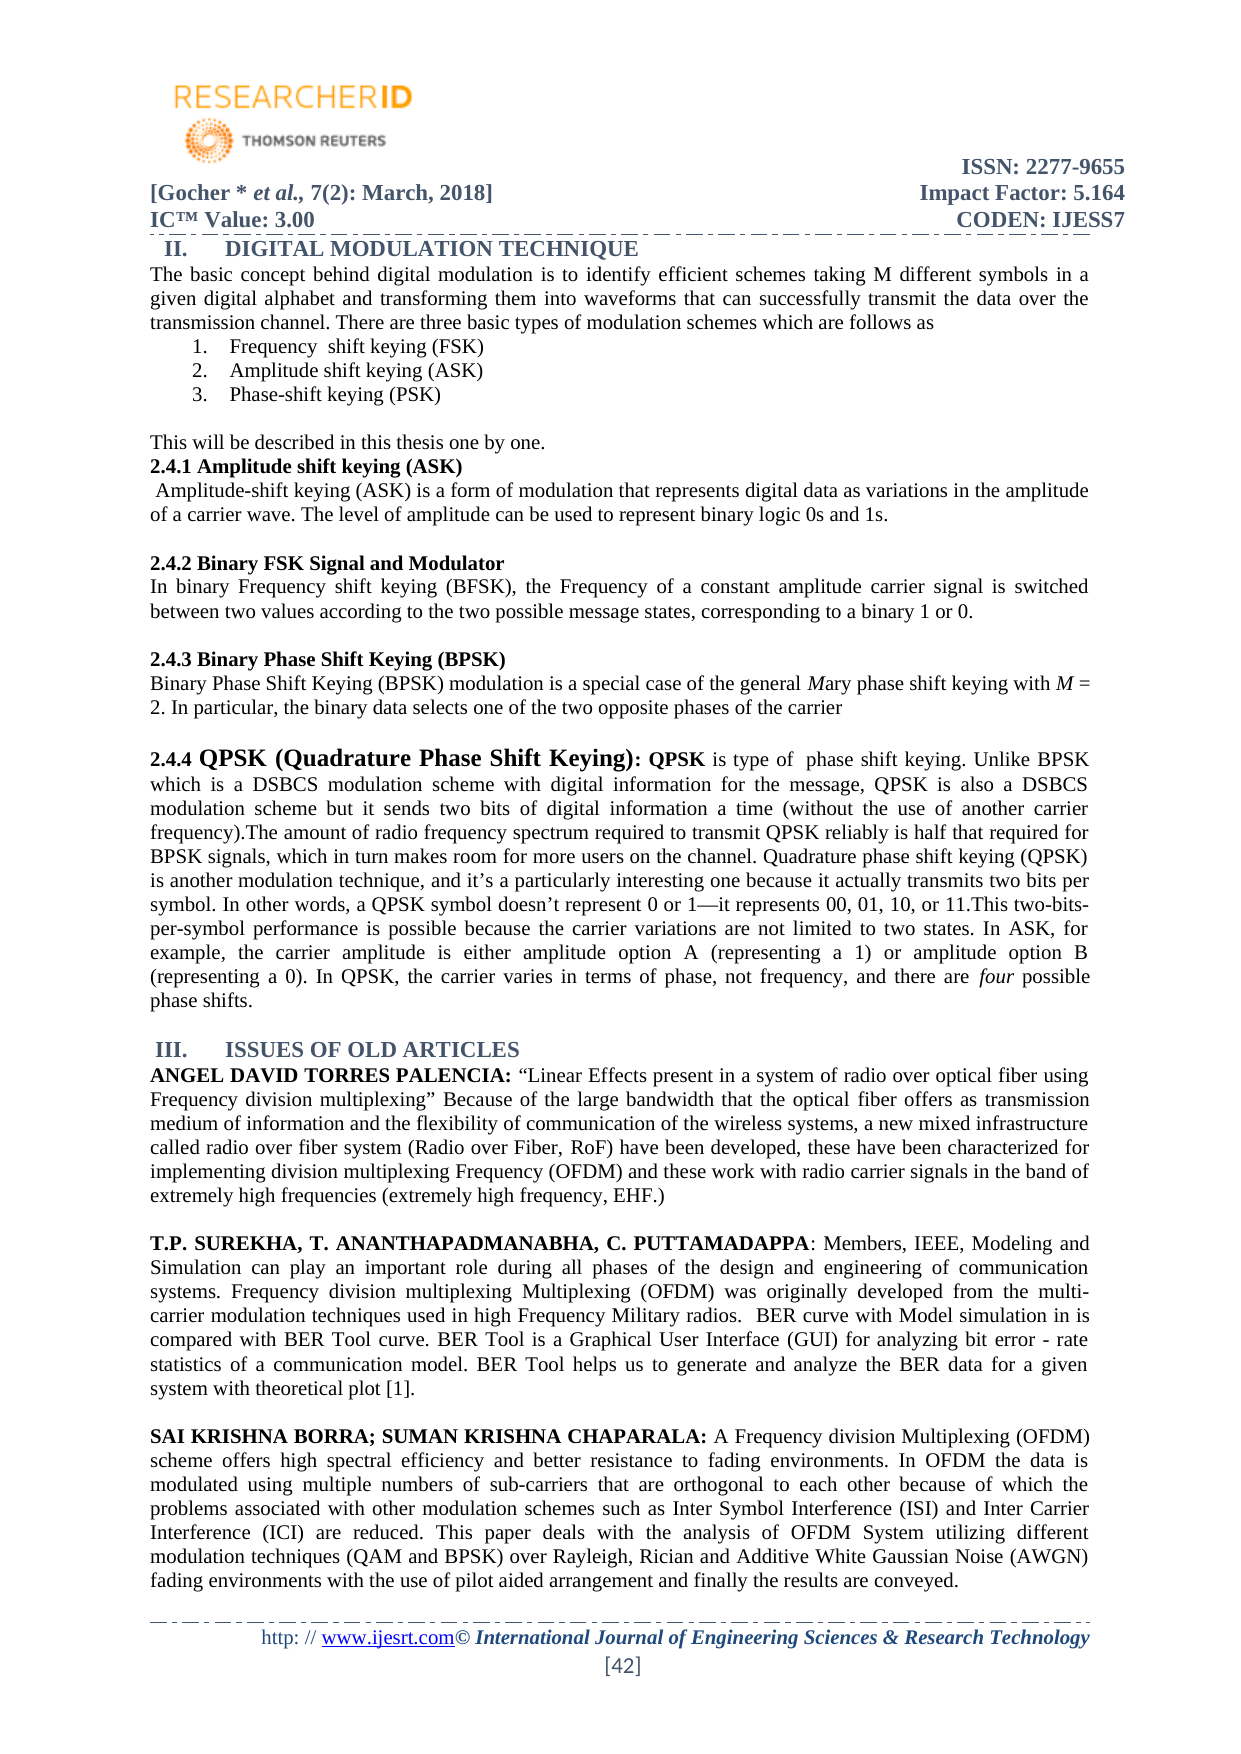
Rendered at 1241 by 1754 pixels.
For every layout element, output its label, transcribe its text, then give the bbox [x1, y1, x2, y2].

subtitle DIGITAL MODULATION TECHNIQUE [187, 235, 1090, 262]
text In binary Frequency shift keying (BFSK), the Frequency of a constant amplitude carrier signal is switched between two values according to the two possible message states, corresponding to a binary 1 or 0. [150, 574, 1090, 623]
subtitle 2.4.1 Amplitude shift keying (ASK) [150, 454, 1090, 478]
text SAI KRISHNA BORRA; SUMAN KRISHNA CHAPARALA: A Frequency division Multiplexing (OFDM) scheme offers high spectral efficiency and better resistance to fading environments. In OFDM the data is modulated using multiple numbers of sub-carriers that are orthogonal to each other because of which the problems associated with other modulation schemes such as Inter Symbol Interference (ISI) and Inter Carrier Interference (ICI) are reduced. This paper deals with the analysis of OFDM System utilizing different modulation techniques (QAM and BPSK) over Rayleigh, Rician and Additive White Gaussian Noise (AWGN) fading environments with the use of pilot aided arrangement and finally the results are conveyed. [150, 1424, 1090, 1592]
text The basic concept behind digital modulation is to identify efficient schemes taking M different symbols in a given digital alphabet and transforming them into waveforms that can successfully transmit the data over the transmission channel. There are three basic types of modulation schemes which are follows as [150, 262, 1090, 334]
subtitle 2.4.2 Binary FSK Signal and Modulator [150, 550, 1090, 574]
subtitle Amplitude-shift keying (ASK) is a form of modulation that represents digital data as variations in the amplitude of a carrier wave. The level of amplitude can be used to represent binary logic 0s and 1s. [150, 478, 1090, 526]
text T.P. SUREKHA, T. ANANTHAPADMANABHA, C. PUTTAMADAPPA: Members, IEEE, Modeling and Simulation can play an important role during all phases of the design and engineering of communication systems. Frequency division multiplexing Multiplexing (OFDM) was originally developed from the multi-carrier modulation techniques used in high Frequency Military radios. BER curve with Model simulation in is compared with BER Tool curve. BER Tool is a Graphical User Interface (GUI) for analyzing bit error - rate statistics of a communication model. BER Tool helps us to generate and analyze the BER data for a given system with theoretical plot [1]. [150, 1231, 1090, 1399]
text 2.4.3 Binary Phase Shift Keying (BPSK) [150, 647, 1090, 671]
list ISSUES OF OLD ARTICLES [187, 1036, 1090, 1063]
text Binary Phase Shift Keying (BPSK) modulation is a special case of the general Mary phase shift keying with M = 2. In particular, the binary data selects one of the two opposite phases of the carrier [150, 671, 1090, 719]
list Phase-shift keying (PSK) [192, 382, 1090, 406]
text ANGEL DAVID TORRES PALENCIA: “Linear Effects present in a system of radio over optical fiber using Frequency division multiplexing” Because of the large bandwidth that the optical fiber offers as transmission medium of information and the flexibility of communication of the wireless systems, a new mixed infrastructure called radio over fiber system (Radio over Fiber, RoF) have been developed, these have been characterized for implementing division multiplexing Frequency (OFDM) and these work with radio carrier signals in the band of extremely high frequencies (extremely high frequency, EHF.) [150, 1063, 1090, 1207]
text 2.4.4 QPSK (Quadrature Phase Shift Keying): QPSK is type of phase shift keying. Unlike BPSK which is a DSBCS modulation scheme with digital information for the message, QPSK is also a DSBCS modulation scheme but it sends two bits of digital information a time (without the use of another carrier frequency).The amount of radio frequency spectrum required to transmit QPSK reliably is half that required for BPSK signals, which in turn makes room for more users on the channel. Quadrature phase shift keying (QPSK) is another modulation technique, and it’s a particularly interesting one because it actually transmits two bits per symbol. In other words, a QPSK symbol doesn’t represent 0 or 1—it represents 00, 01, 10, or 11.This two-bits-per-symbol performance is possible because the carrier variations are not limited to two states. In ASK, for example, the carrier amplitude is either amplitude option A (representing a 1) or amplitude option B (representing a 0). In QPSK, the carrier varies in terms of phase, not frequency, and there are four possible phase shifts. [150, 743, 1090, 1012]
list Amplitude shift keying (ASK) [192, 358, 1090, 382]
list Frequency shift keying (FSK) [192, 334, 1090, 358]
text This will be described in this thesis one by one. [150, 430, 1090, 454]
picture [150, 75, 447, 175]
